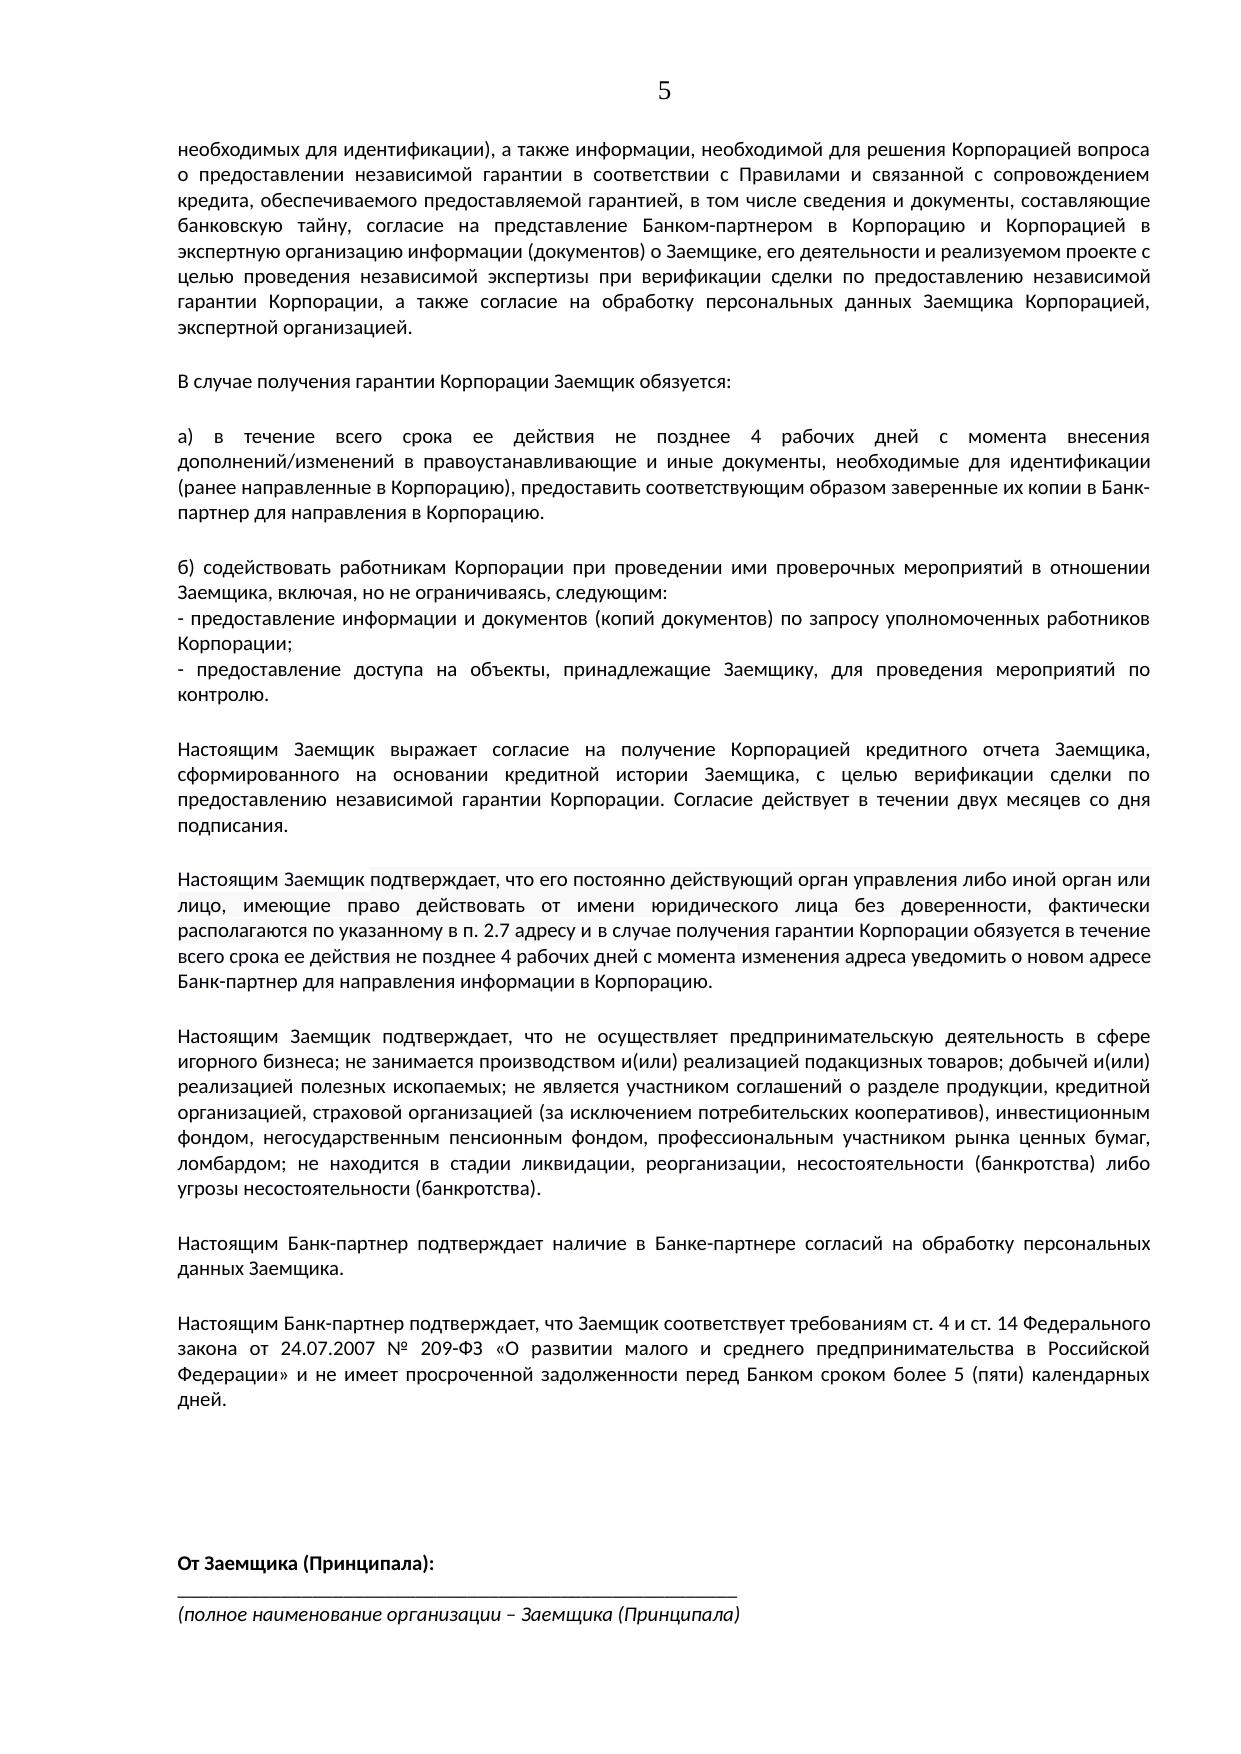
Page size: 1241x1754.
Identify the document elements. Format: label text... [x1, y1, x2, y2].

text Настоящим Заемщик подтверждает, что его постоянно действующий орган управления либо иной орган или лицо, имеющие право действовать от имени юридического лица без доверенности, фактически располагаются по указанному в п. 2.7 адресу и в случае получения гарантии Корпорации обязуется в течение всего срока ее действия не позднее 4 рабочих дней с момента изменения адреса уведомить о новом адресе Банк-партнер для направления информации в Корпорацию. [177, 917, 1152, 994]
text Настоящим Заемщик выражает согласие на получение Корпорацией кредитного отчета Заемщика, сформированного на основании кредитной истории Заемщика, с целью верификации сделки по предоставлению независимой гарантии Корпорации. Согласие действует в течении двух месяцев со дня подписания. [177, 736, 1152, 837]
text В случае получения гарантии Корпорации Заемщик обязуется: [177, 369, 1152, 394]
text а) в течение всего срока ее действия не позднее 4 рабочих дней с момента внесения дополнений/изменений в правоустанавливающие и иные документы, необходимые для идентификации (ранее направленные в Корпорацию), предоставить соответствующим образом заверенные их копии в Банк-партнер для направления в Корпорацию. [177, 423, 1152, 525]
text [177, 1575, 1152, 1601]
text Настоящим Заемщик подтверждает, что не осуществляет предпринимательскую деятельность в сфере игорного бизнеса; не занимается производством и(или) реализацией подакцизных товаров; добычей и(или) реализацией полезных ископаемых; не является участником соглашений о разделе продукции, кредитной организацией, страховой организацией (за исключением потребительских кооперативов), инвестиционным фондом, негосударственным пенсионным фондом, профессиональным участником рынка ценных бумаг, ломбардом; не находится в стадии ликвидации, реорганизации, несостоятельности (банкротства) либо угрозы несостоятельности (банкротства). [177, 1023, 1152, 1201]
text (полное наименование организации – Заемщика (Принципала) [177, 1601, 1152, 1626]
text От Заемщика (Принципала): [177, 1550, 1152, 1575]
text - предоставление информации и документов (копий документов) по запросу уполномоченных работников Корпорации; [177, 605, 1152, 656]
text - предоставление доступа на объекты, принадлежащие Заемщику, для проведения мероприятий по контролю. [177, 656, 1152, 707]
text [177, 136, 1152, 339]
text Настоящим Банк-партнер подтверждает, что Заемщик соответствует требованиям ст. 4 и ст. 14 Федерального закона от 24.07.2007 № 209-ФЗ «О развитии малого и среднего предпринимательства в Российской Федерации» и не имеет просроченной задолженности перед Банком сроком более 5 (пяти) календарных дней. [177, 1310, 1152, 1412]
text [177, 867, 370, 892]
text б) содействовать работникам Корпорации при проведении ими проверочных мероприятий в отношении Заемщика, включая, но не ограничиваясь, следующим: [177, 554, 1152, 605]
text Настоящим Банк-партнер подтверждает наличие в Банке-партнере согласий на обработку персональных данных Заемщика. [177, 1230, 1152, 1281]
